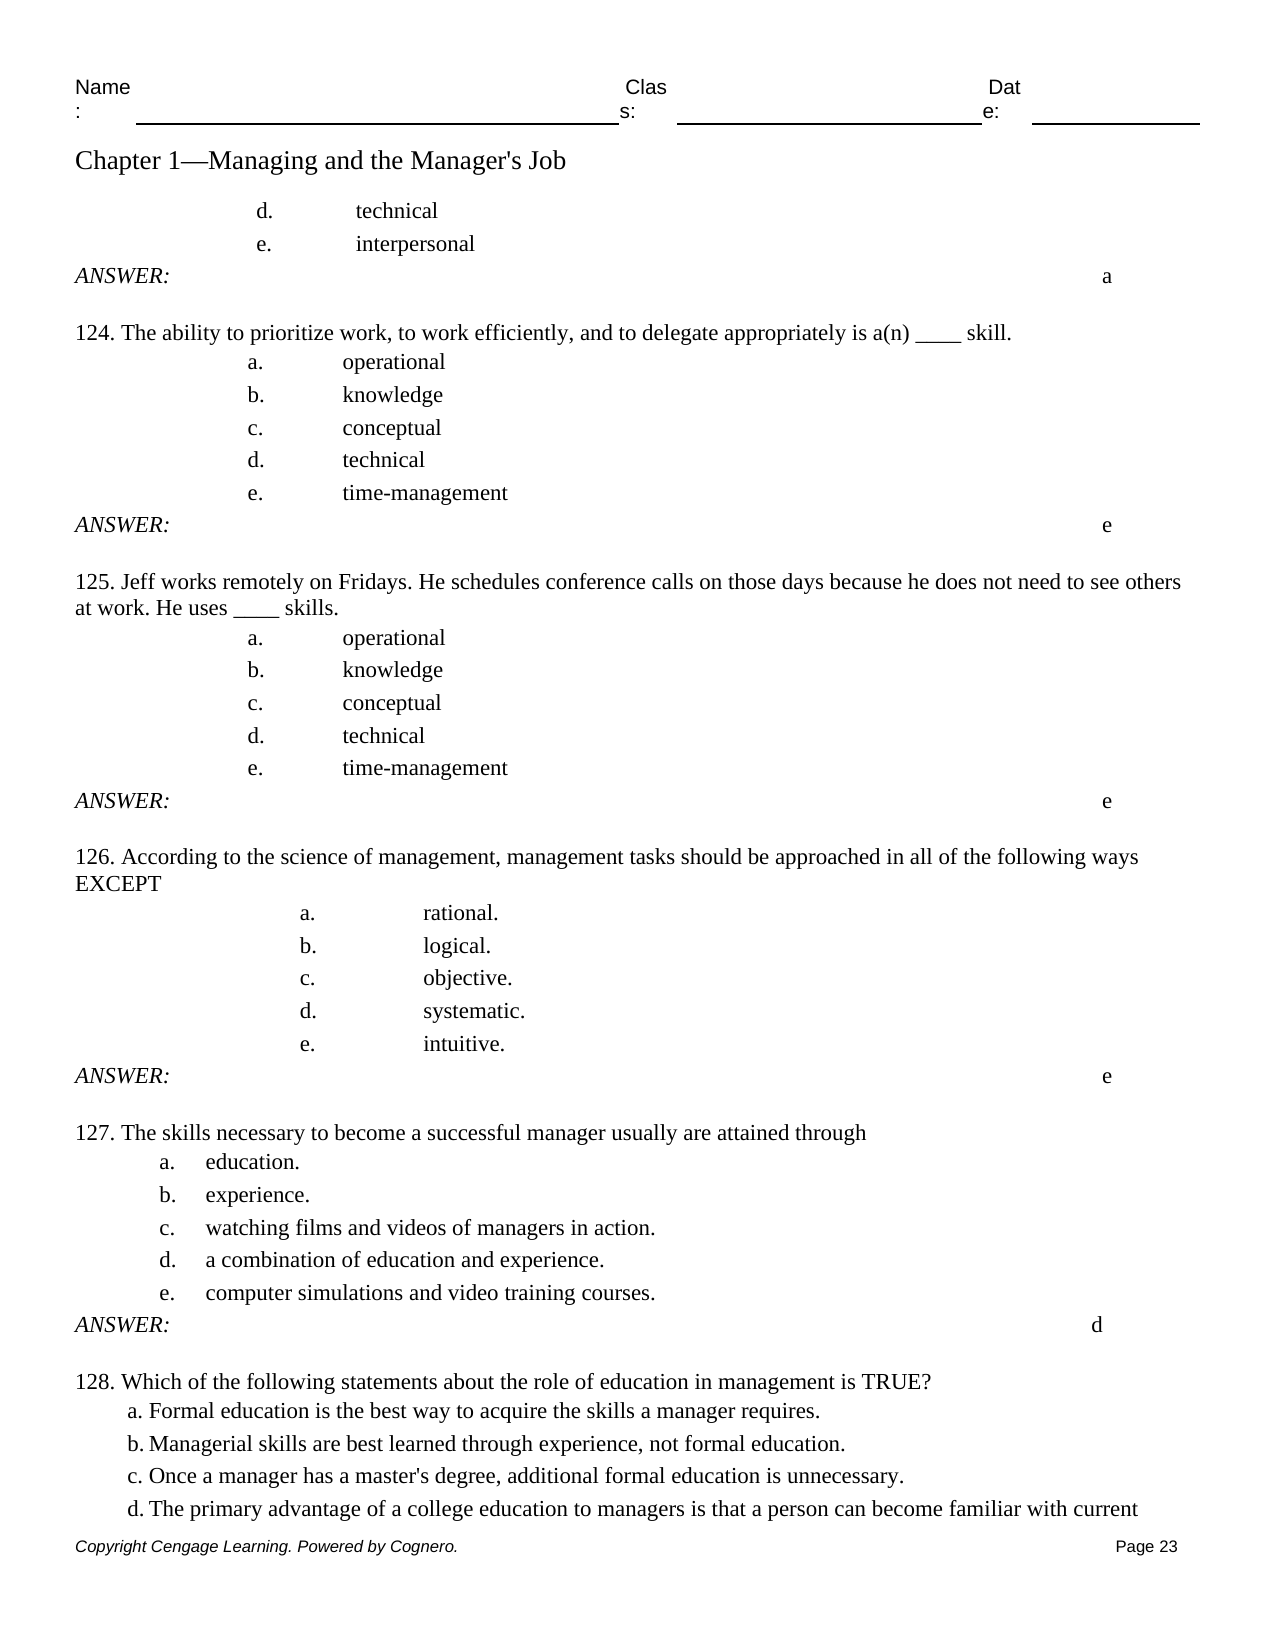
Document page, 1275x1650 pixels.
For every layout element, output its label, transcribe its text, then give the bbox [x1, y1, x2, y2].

table_header 124. The ability to prioritize work, to work efficiently, and to delegate appropriately is a(n) ____ skill. [75, 319, 1200, 541]
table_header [75, 194, 1200, 292]
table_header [75, 1368, 1200, 1525]
table_header 125. Jeff works remotely on Fridays. He schedules conference calls on those days because he does not need to see others at work. He uses ____ skills. [75, 568, 1200, 816]
table_header 127. The skills necessary to become a successful manager usually are attained through [75, 1119, 1200, 1341]
table_header 126. According to the science of management, management tasks should be approached in all of the following ways EXCEPT [75, 844, 1200, 1092]
